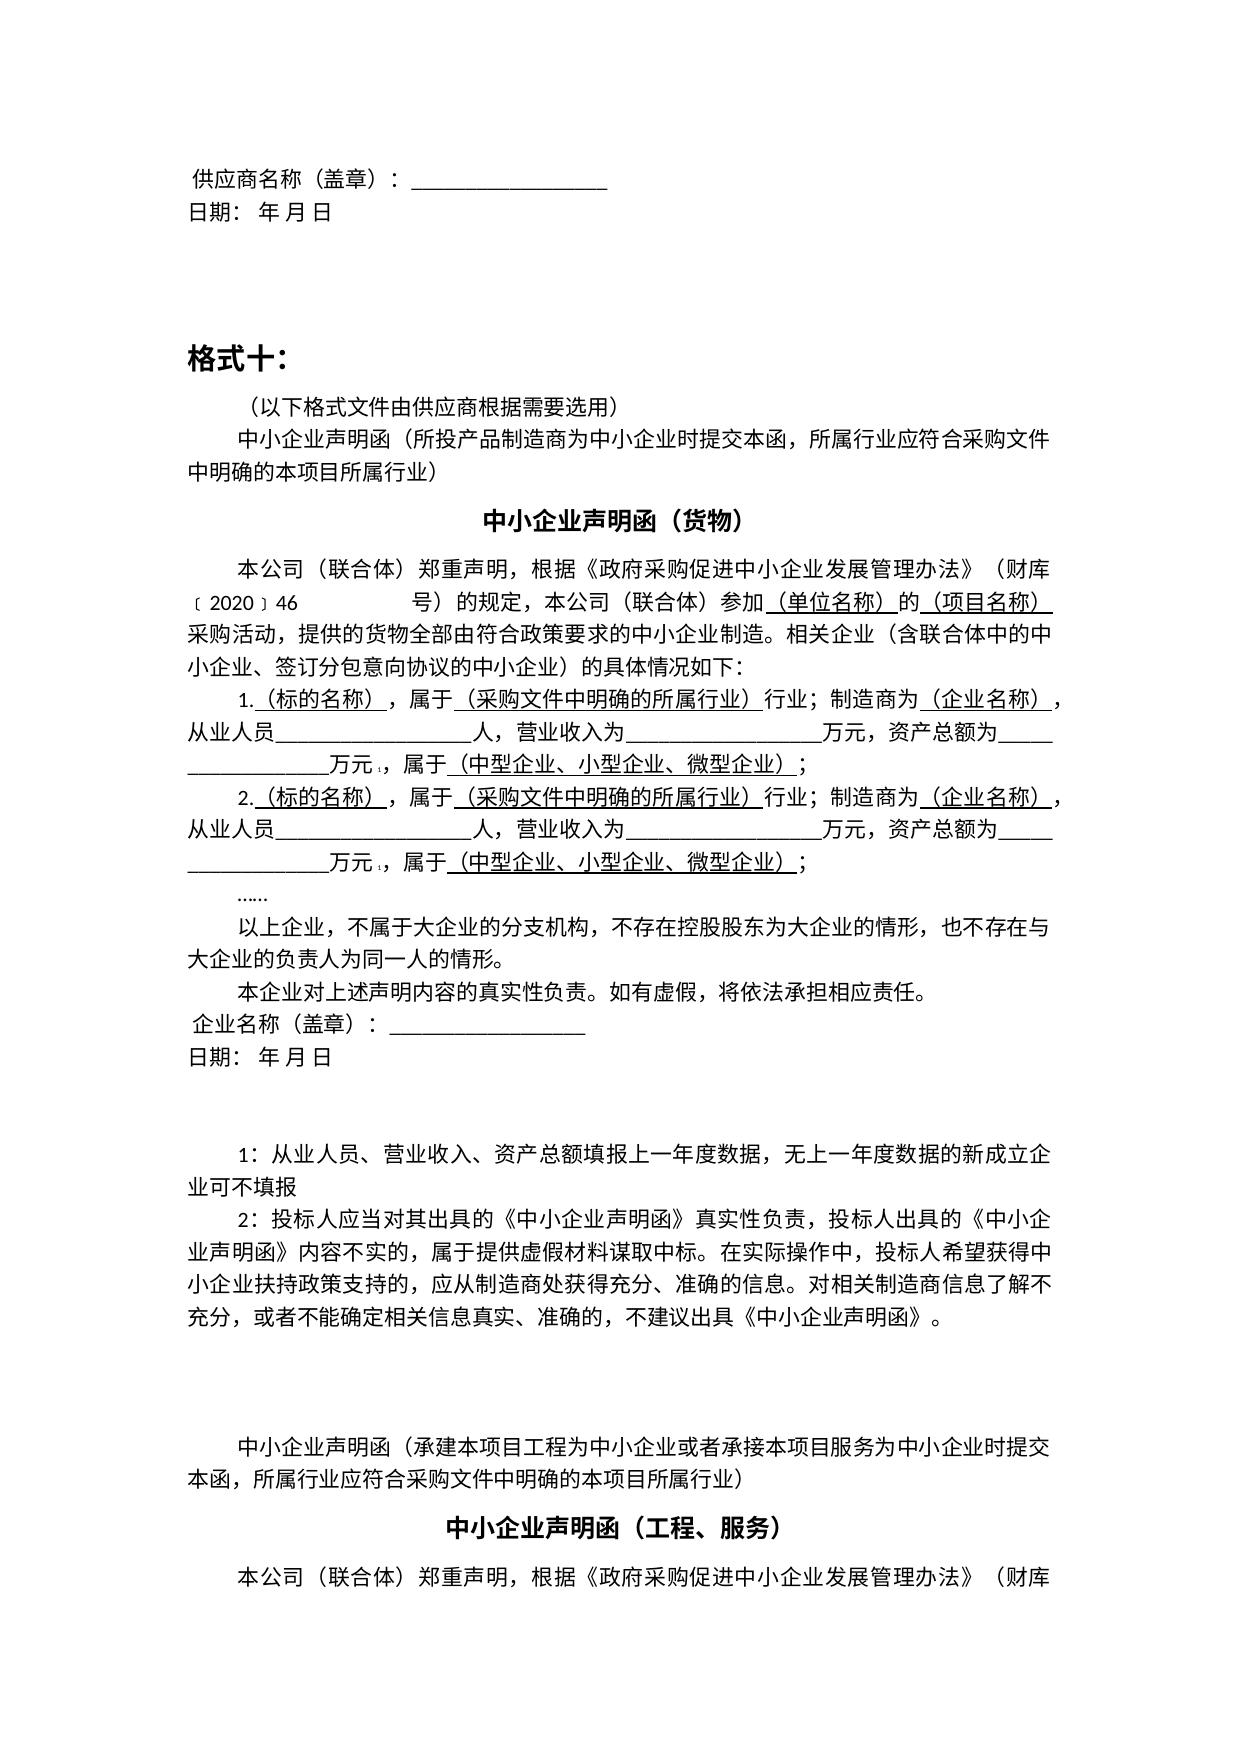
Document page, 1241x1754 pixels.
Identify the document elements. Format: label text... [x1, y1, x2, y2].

text 日期： 年 月 日 [187, 1039, 1053, 1072]
text 本企业对上述声明内容的真实性负责。如有虚假，将依法承担相应责任。 [187, 974, 1053, 1007]
text 中小企业声明函（承建本项目工程为中小企业或者承接本项目服务为中小企业时提交本函，所属行业应符合采购文件中明确的本项目所属行业） [187, 1429, 1053, 1494]
text …… [187, 877, 1053, 909]
text 1：从业人员、营业收入、资产总额填报上一年度数据，无上一年度数据的新成立企业可不填报 [187, 1137, 1053, 1202]
text （以下格式文件由供应商根据需要选用） [187, 389, 1053, 422]
text 2.（标的名称），属于（采购文件中明确的所属行业）行业；制造商为（企业名称），从业人员__________________人，营业收入为__________________万元，资产总额为__________________万元1，属于（中型企业、小型企业、微型企业）； [187, 779, 1053, 877]
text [187, 1559, 1053, 1592]
text 供应商名称（盖章）：__________________ [187, 162, 1053, 194]
text 以上企业，不属于大企业的分支机构，不存在控股股东为大企业的情形，也不存在与大企业的负责人为同一人的情形。 [187, 909, 1053, 974]
text 日期： 年 月 日 [187, 194, 1053, 227]
text 2：投标人应当对其出具的《中小企业声明函》真实性负责，投标人出具的《中小企业声明函》内容不实的，属于提供虚假材料谋取中标。在实际操作中，投标人希望获得中小企业扶持政策支持的，应从制造商处获得充分、准确的信息。对相关制造商信息了解不充分，或者不能确定相关信息真实、准确的，不建议出具《中小企业声明函》。 [187, 1202, 1053, 1332]
text 格式十： [187, 324, 1053, 389]
text 中小企业声明函（货物） [187, 487, 1053, 552]
text 本公司（联合体）郑重声明，根据《政府采购促进中小企业发展管理办法》（财库﹝2020﹞46 号）的规定，本公司（联合体）参加（单位名称）的（项目名称）采购活动，提供的货物全部由符合政策要求的中小企业制造。相关企业（含联合体中的中小企业、签订分包意向协议的中小企业）的具体情况如下： [187, 552, 1053, 682]
text 中小企业声明函（工程、服务） [187, 1494, 1053, 1559]
text 1.（标的名称），属于（采购文件中明确的所属行业）行业；制造商为（企业名称），从业人员__________________人，营业收入为__________________万元，资产总额为__________________万元1，属于（中型企业、小型企业、微型企业）； [187, 682, 1053, 779]
text 中小企业声明函（所投产品制造商为中小企业时提交本函，所属行业应符合采购文件中明确的本项目所属行业） [187, 422, 1053, 487]
text 企业名称（盖章）：__________________ [187, 1007, 1053, 1039]
